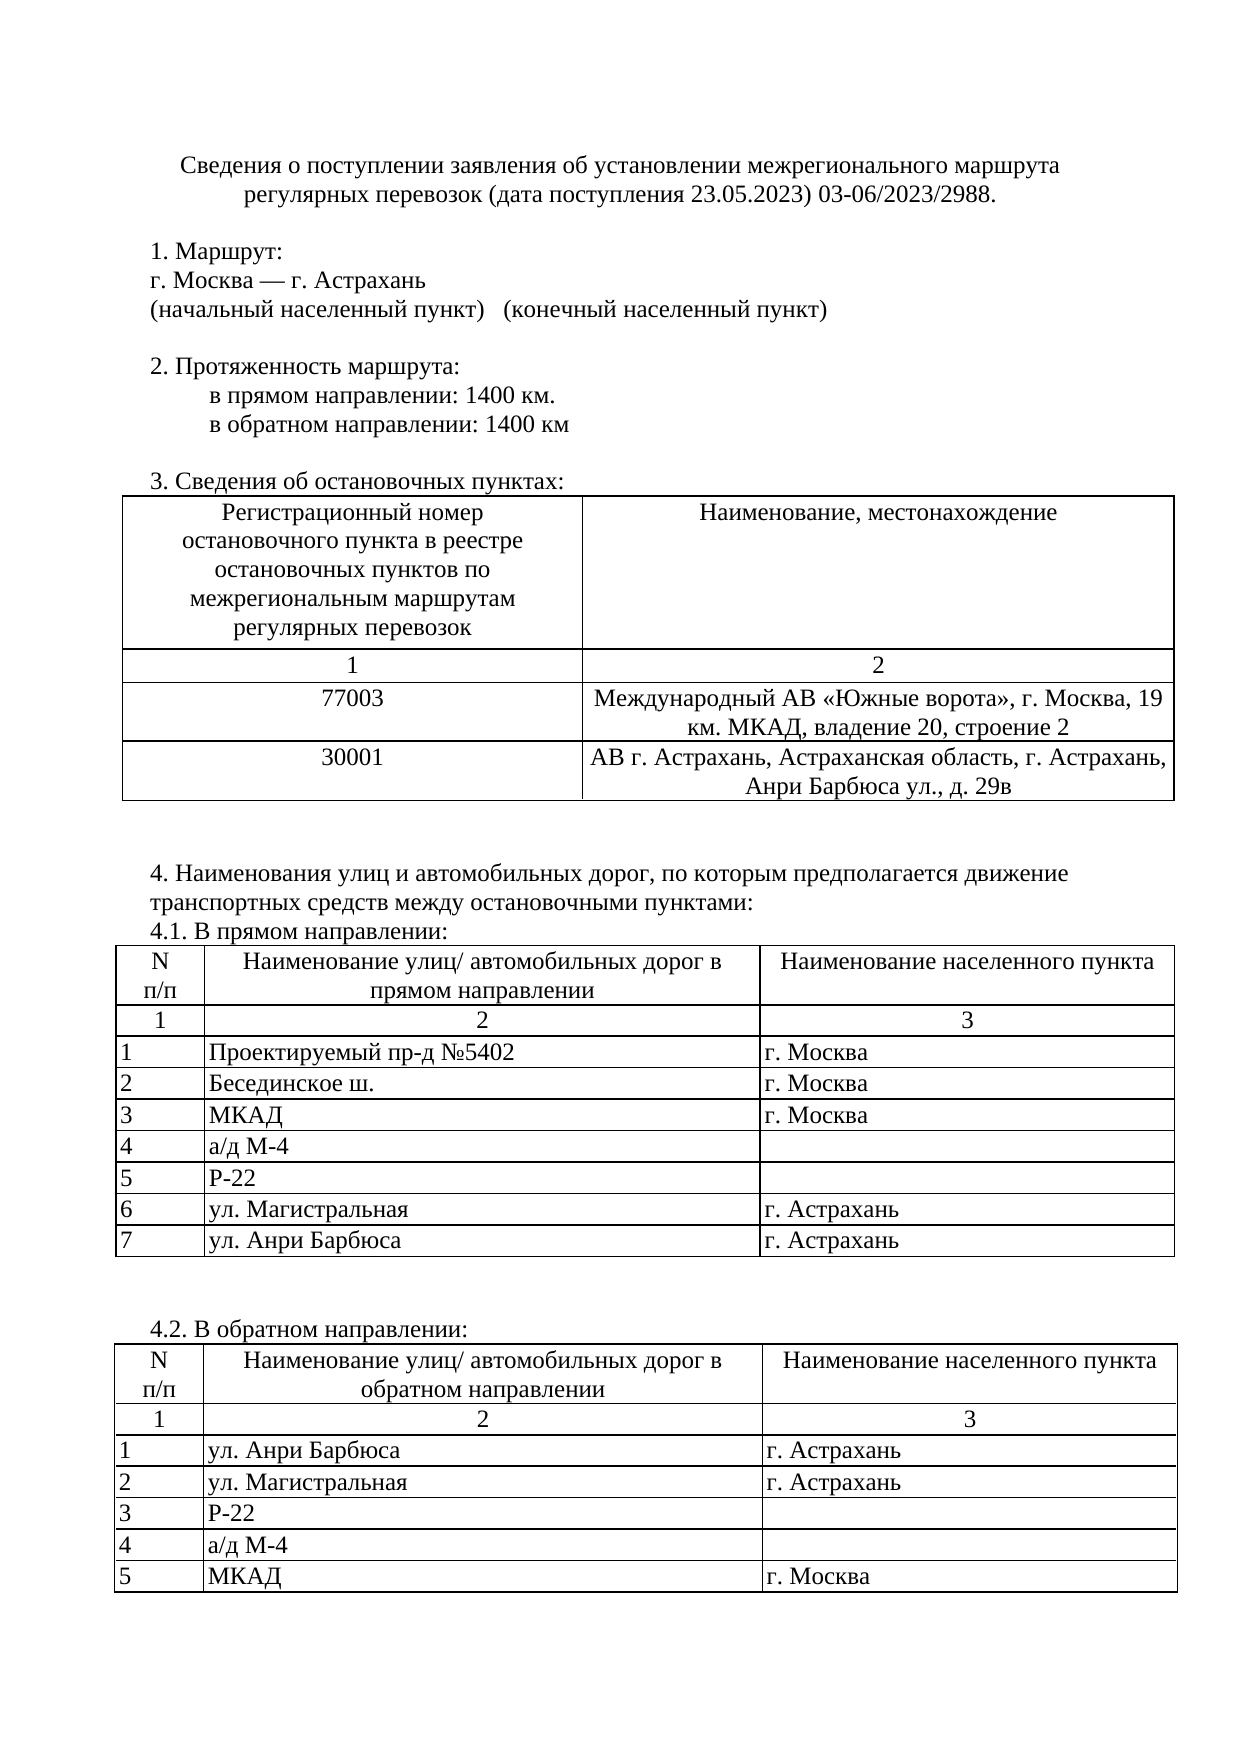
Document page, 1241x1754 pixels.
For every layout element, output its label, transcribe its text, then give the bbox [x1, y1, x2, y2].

text в обратном направлении: 1400 км [150, 409, 1090, 437]
table_cell 1 [115, 1404, 203, 1434]
table_cell Р-22 [204, 1498, 762, 1528]
table_cell 4 [115, 1529, 203, 1560]
text 2. Протяженность маршрута: [150, 351, 1090, 380]
table_cell г. Москва [761, 1100, 1174, 1130]
table_cell 2 [117, 1068, 204, 1098]
table_cell г. Астрахань [763, 1434, 1177, 1465]
table_cell [761, 1131, 1174, 1161]
text (начальный населенный пункт) (конечный населенный пункт) [150, 294, 1090, 322]
table_cell 4 [117, 1131, 204, 1161]
table_cell ул. Анри Барбюса [204, 1436, 762, 1465]
table_cell 1 [117, 1006, 204, 1035]
table_cell МКАД [205, 1100, 759, 1130]
table_header N п/п [115, 1345, 203, 1402]
table_header Наименование улиц/ автомобильных дорог в прямом направлении [205, 946, 759, 1004]
table_cell г. Астрахань [761, 1194, 1174, 1224]
table_cell [763, 1528, 1177, 1560]
table_cell а/д М-4 [205, 1131, 759, 1161]
table_cell 3 [763, 1403, 1177, 1434]
table_cell 1 [115, 1435, 203, 1465]
table_cell Бесединское ш. [205, 1068, 759, 1098]
table_cell г. Астрахань [761, 1226, 1174, 1256]
text в прямом направлении: 1400 км. [150, 380, 1090, 409]
table_cell ул. Магистральная [205, 1194, 759, 1224]
table_cell 30001 [123, 742, 582, 799]
table_cell 2 [204, 1404, 762, 1434]
table_cell 3 [115, 1498, 203, 1528]
table_cell ул. Анри Барбюса [205, 1226, 759, 1256]
table_cell 3 [117, 1100, 204, 1130]
text 4.1. В прямом направлении: [150, 916, 1090, 945]
text г. Москва — г. Астрахань [150, 265, 1090, 294]
table_header Регистрационный номер остановочного пункта в реестре остановочных пунктов по межрегиональным маршрутам регулярных перевозок [123, 497, 582, 648]
text 4. Наименования улиц и автомобильных дорог, по которым предполагается движение транспортных средств между остановочными пунктами: [150, 858, 1090, 916]
text Сведения о поступлении заявления об установлении межрегионального маршрута регулярных перевозок (дата поступления 23.05.2023) 03-06/2023/2988. [150, 150, 1090, 207]
table_cell [761, 1163, 1174, 1193]
table_cell 2 [583, 650, 1173, 681]
table_cell 77003 [123, 683, 582, 740]
table_cell 5 [117, 1163, 204, 1193]
text 4.2. В обратном направлении: [150, 1314, 1090, 1343]
table_cell 1 [117, 1037, 204, 1067]
table_cell 6 [117, 1194, 204, 1224]
table_header Наименование населенного пункта [763, 1345, 1177, 1402]
table_cell г. Москва [761, 1037, 1174, 1067]
text 1. Маршрут: [150, 236, 1090, 265]
table_cell Международный АВ «Южные ворота», г. Москва, 19 км. МКАД, владение 20, строение 2 [583, 683, 1173, 740]
table_cell Р-22 [205, 1163, 759, 1193]
table_header N п/п [117, 946, 204, 1004]
table_cell 2 [115, 1466, 203, 1497]
table_cell МКАД [204, 1561, 762, 1591]
table_header Наименование, местонахождение [583, 497, 1173, 648]
table_cell 5 [115, 1561, 203, 1591]
table_cell 7 [117, 1226, 204, 1256]
table_cell АВ г. Астрахань, Астраханская область, г. Астрахань, Анри Барбюса ул., д. 29в [583, 742, 1173, 799]
table_cell ул. Магистральная [204, 1467, 762, 1497]
table_cell Проектируемый пр-д №5402 [205, 1037, 759, 1067]
table_header Наименование улиц/ автомобильных дорог в обратном направлении [204, 1345, 762, 1402]
table_cell г. Москва [761, 1068, 1174, 1098]
table_cell [763, 1497, 1177, 1528]
table_cell г. Москва [763, 1560, 1177, 1591]
text 3. Сведения об остановочных пунктах: [150, 466, 1090, 495]
table_cell а/д М-4 [204, 1530, 762, 1560]
table_cell г. Астрахань [763, 1465, 1177, 1497]
table_cell 2 [205, 1006, 759, 1035]
table_cell 3 [761, 1006, 1174, 1035]
table_header Наименование населенного пункта [761, 946, 1174, 1004]
table_cell 1 [123, 650, 582, 681]
